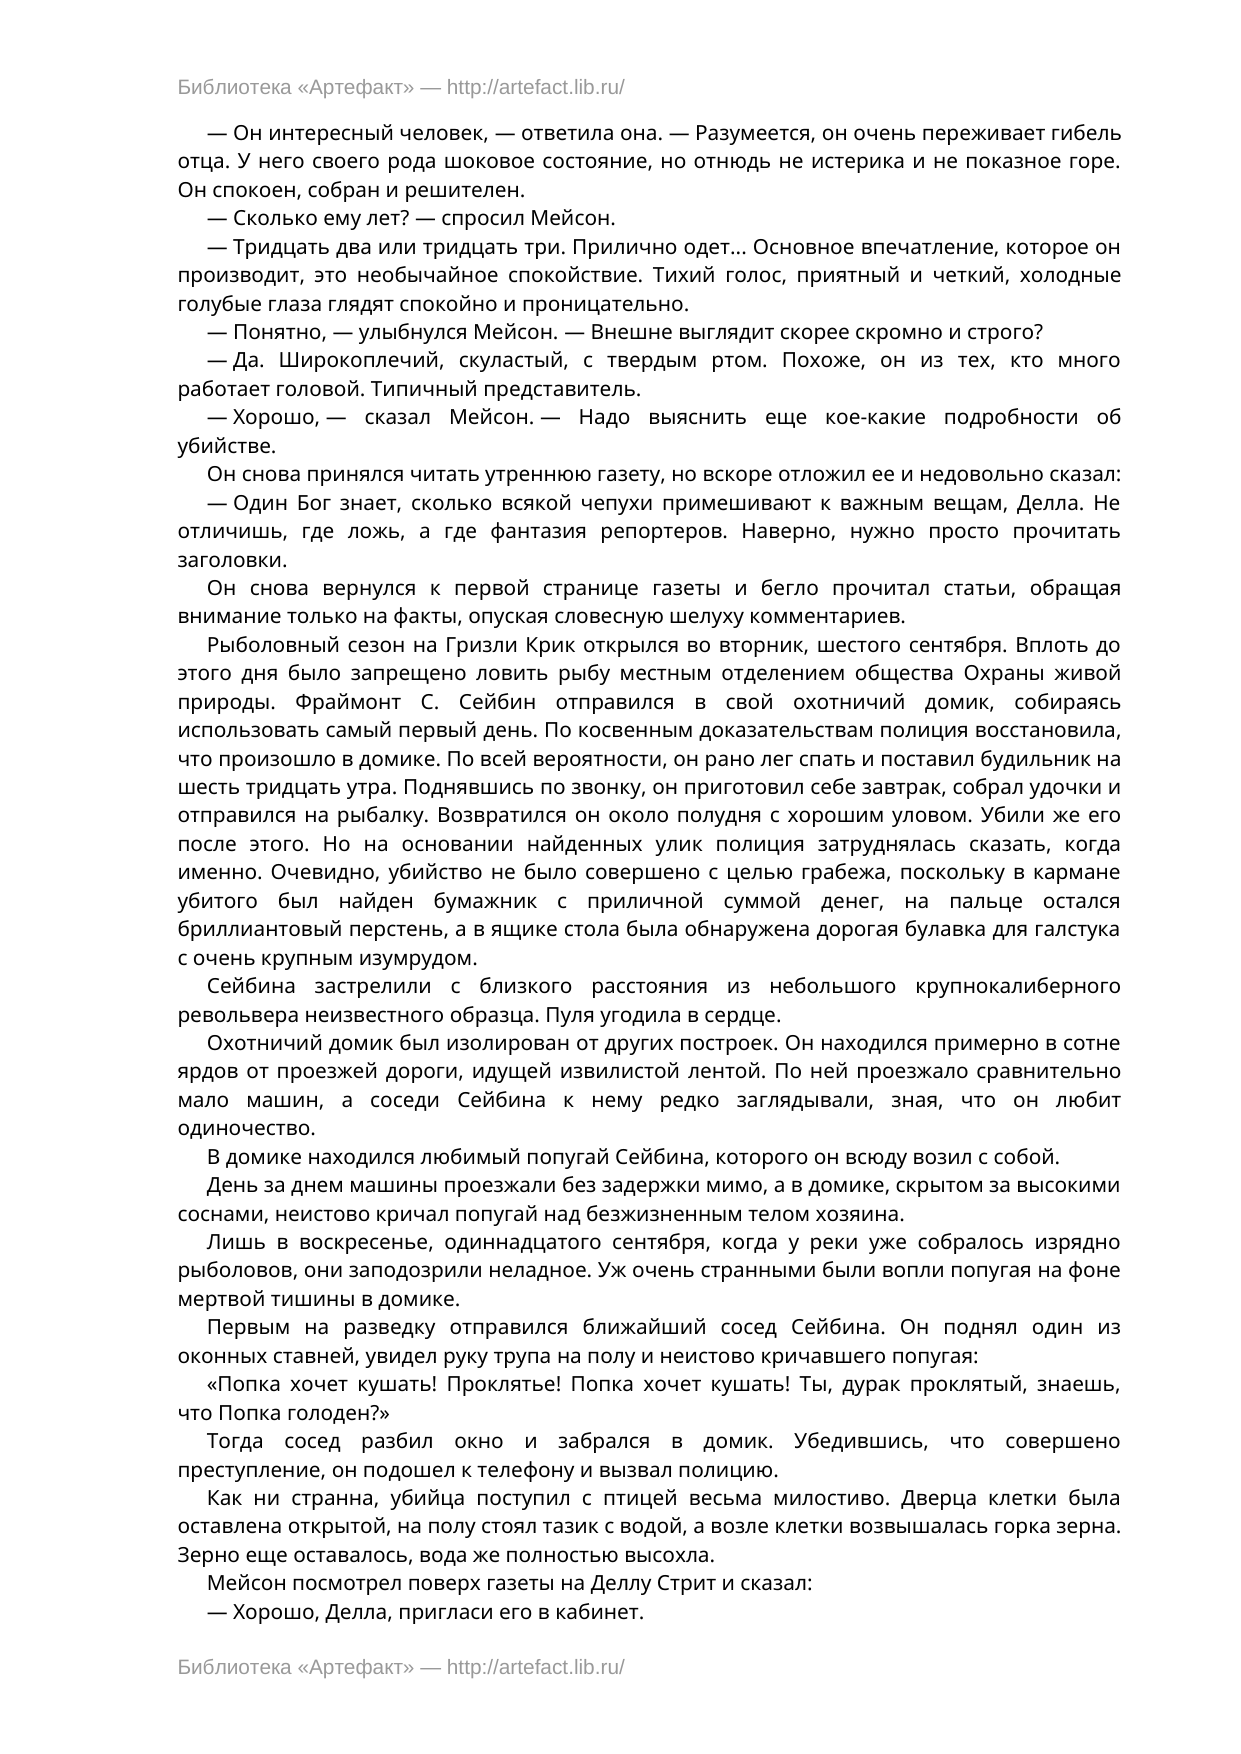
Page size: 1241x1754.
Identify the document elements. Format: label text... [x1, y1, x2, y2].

text — Он интересный человек, — ответила она. — Разумеется, он очень переживает гибель отца. У него своего рода шоковое состояние, но отнюдь не истерика и не показное горе. Он спокоен, собран и решителен. [177, 118, 1122, 203]
text — Да. Широкоплечий, скуластый, с твердым ртом. Похоже, он из тех, кто много работает головой. Типичный представитель. [177, 346, 1122, 402]
text Рыболовный сезон на Гризли Крик открылся во вторник, шестого сентября. Вплоть до этого дня было запрещено ловить рыбу местным отделением общества Охраны живой природы. Фраймонт С. Сейбин отправился в свой охотничий домик, собираясь использовать самый первый день. По косвенным доказательствам полиция восстановила, что произошло в домике. По всей вероятности, он рано лег спать и поставил будильник на шесть тридцать утра. Поднявшись по звонку, он приготовил себе завтрак, собрал удочки и отправился на рыбалку. Возвратился он около полудня с хорошим уловом. Убили же его после этого. Но на основании найденных улик полиция затруднялась сказать, когда именно. Очевидно, убийство не было совершено с целью грабежа, поскольку в кармане убитого был найден бумажник с приличной суммой денег, на пальце остался бриллиантовый перстень, а в ящике стола была обнаружена дорогая булавка для галстука с очень крупным изумрудом. [177, 630, 1122, 971]
text Мейсон посмотрел поверх газеты на Деллу Стрит и сказал: [177, 1568, 1122, 1597]
text Первым на разведку отправился ближайший сосед Сейбина. Он поднял один из оконных ставней, увидел руку трупа на полу и неистово кричавшего попугая: [177, 1312, 1122, 1369]
text «Попка хочет кушать! Проклятье! Попка хочет кушать! Ты, дурак проклятый, знаешь, что Попка голоден?» [177, 1369, 1122, 1426]
text День за днем машины проезжали без задержки мимо, а в домике, скрытом за высокими соснами, неистово кричал попугай над безжизненным телом хозяина. [177, 1170, 1122, 1227]
text — Хорошо, — сказал Мейсон. — Надо выяснить еще кое-какие подробности об убийстве. [177, 402, 1122, 459]
text Тогда сосед разбил окно и забрался в домик. Убедившись, что совершено преступление, он подошел к телефону и вызвал полицию. [177, 1426, 1122, 1483]
text В домике находился любимый попугай Сейбина, которого он всюду возил с собой. [177, 1142, 1122, 1170]
text Сейбина застрелили с близкого расстояния из небольшого крупнокалиберного револьвера неизвестного образца. Пуля угодила в сердце. [177, 971, 1122, 1028]
text Он снова вернулся к первой странице газеты и бегло прочитал статьи, обращая внимание только на факты, опуская словесную шелуху комментариев. [177, 573, 1122, 630]
text Он снова принялся читать утреннюю газету, но вскоре отложил ее и недовольно сказал: [177, 459, 1122, 488]
text — Хорошо, Делла, пригласи его в кабинет. [177, 1597, 1122, 1625]
text — Сколько ему лет? — спросил Мейсон. [177, 203, 1122, 232]
text — Один Бог знает, сколько всякой чепухи примешивают к важным вещам, Делла. Не отличишь, где ложь, а где фантазия репортеров. Наверно, нужно просто прочитать заголовки. [177, 488, 1122, 573]
text — Понятно, — улыбнулся Мейсон. — Внешне выглядит скорее скромно и строго? [177, 317, 1122, 346]
text — Тридцать два или тридцать три. Прилично одет... Основное впечатление, которое он производит, это необычайное спокойствие. Тихий голос, приятный и четкий, холодные голубые глаза глядят спокойно и проницательно. [177, 232, 1122, 317]
text Лишь в воскресенье, одиннадцатого сентября, когда у реки уже собралось изрядно рыболовов, они заподозрили неладное. Уж очень странными были вопли попугая на фоне мертвой тишины в домике. [177, 1227, 1122, 1312]
text Как ни странна, убийца поступил с птицей весьма милостиво. Дверца клетки была оставлена открытой, на полу стоял тазик с водой, а возле клетки возвышалась горка зерна. Зерно еще оставалось, вода же полностью высохла. [177, 1483, 1122, 1568]
text Охотничий домик был изолирован от других построек. Он находился примерно в сотне ярдов от проезжей дороги, идущей извилистой лентой. По ней проезжало сравнительно мало машин, а соседи Сейбина к нему редко заглядывали, зная, что он любит одиночество. [177, 1028, 1122, 1142]
